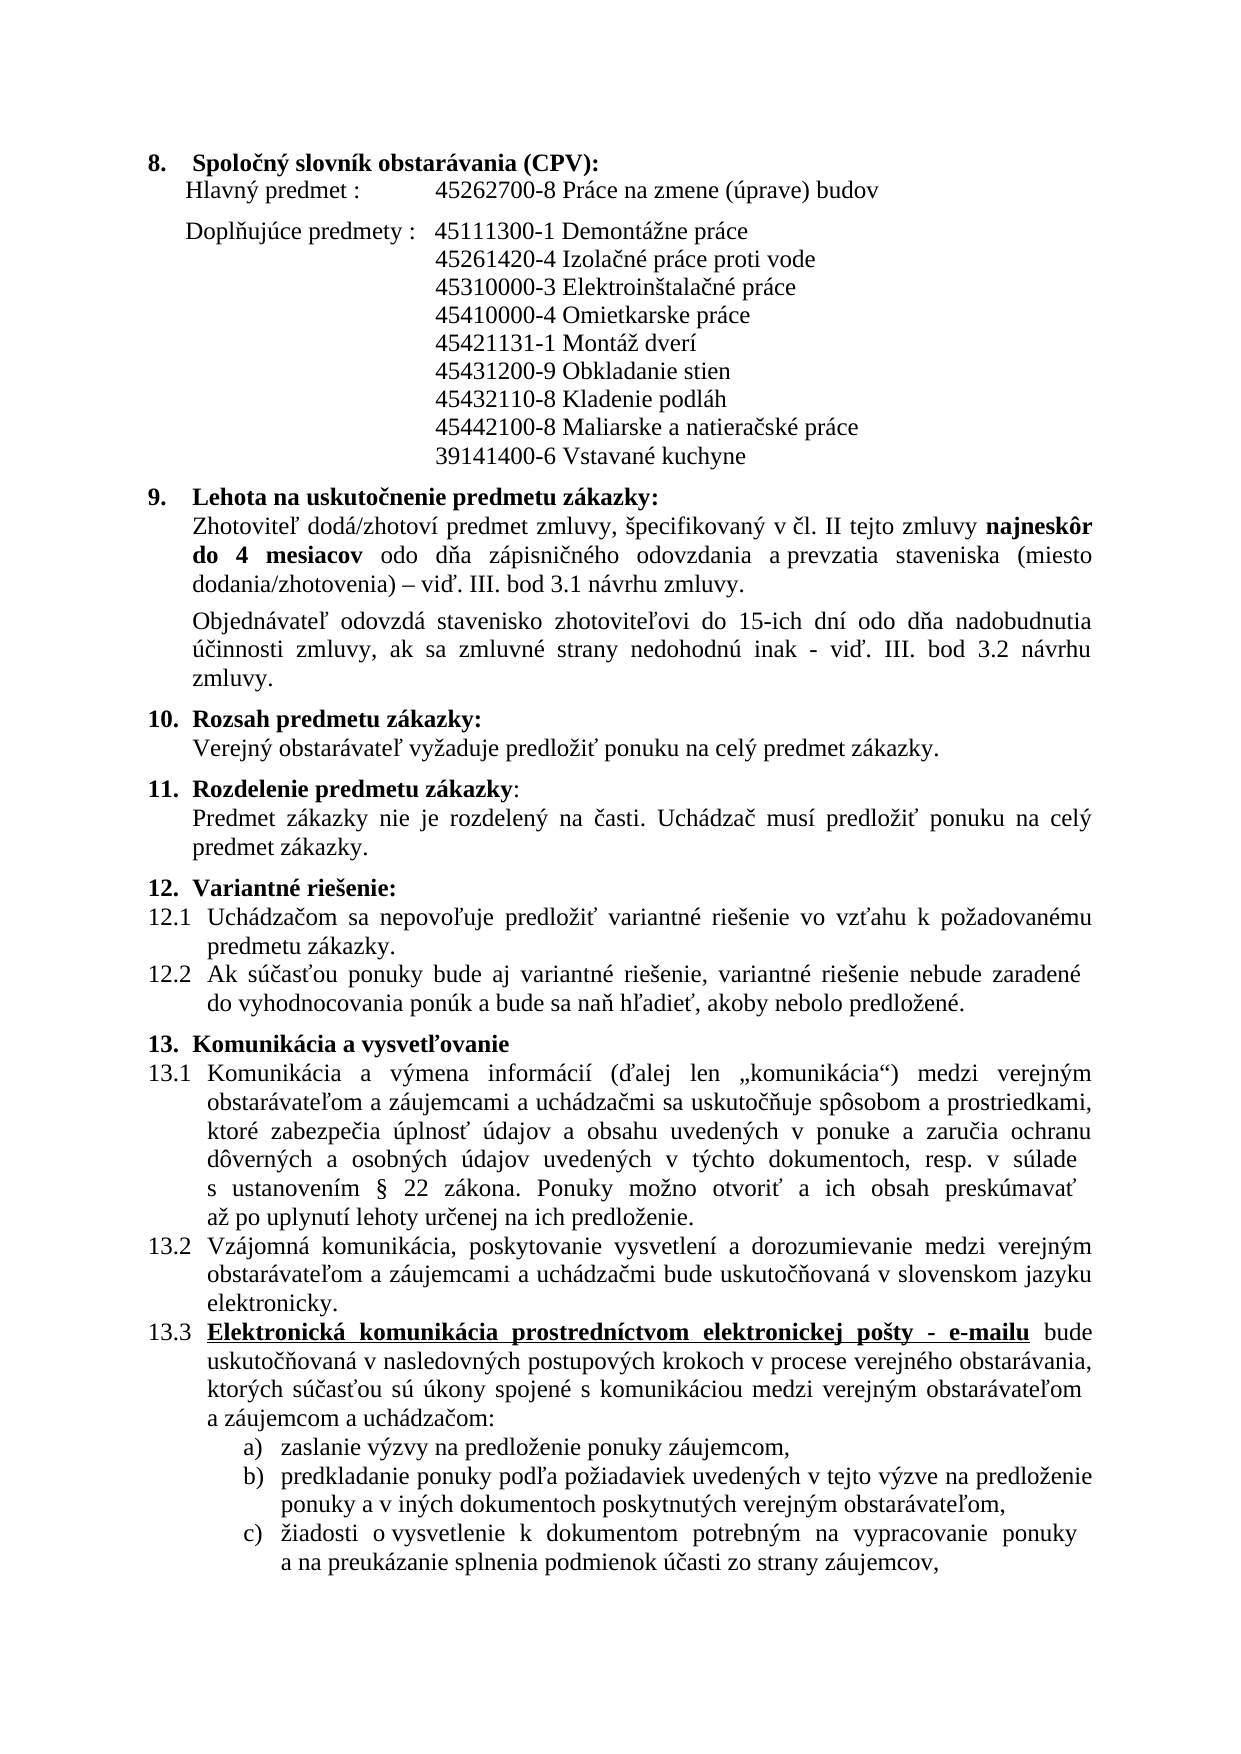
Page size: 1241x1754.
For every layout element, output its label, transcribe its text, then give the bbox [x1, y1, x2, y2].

text 45421131-1 Montáž dverí [185, 329, 1092, 357]
list Rozdelenie predmetu zákazky: [148, 774, 1092, 803]
text Objednávateľ odovzdá stavenisko zhotoviteľovi do 15-ich dní odo dňa nadobudnutia účinnosti zmluvy, ak sa zmluvné strany nedohodnú inak - viď. III. bod 3.2 návrhu zmluvy. [192, 606, 1092, 692]
text 45442100-8 Maliarske a natieračské práce [185, 413, 1092, 441]
list Elektronická komunikácia prostredníctvom elektronickej pošty - e-mailu bude uskutočňovaná v nasledovných postupových krokoch v procese verejného obstarávania, ktorých súčasťou sú úkony spojené s komunikáciou medzi verejným obstarávateľom a záujemcom a uchádzačom: [148, 1317, 1092, 1432]
list Rozsah predmetu zákazky: [148, 704, 1092, 733]
text 45431200-9 Obkladanie stien [185, 357, 1092, 385]
list Komunikácia a vysvetľovanie [148, 1029, 1092, 1058]
text Predmet zákazky nie je rozdelený na časti. Uchádzač musí predložiť ponuku na celý predmet zákazky. [192, 803, 1092, 861]
text 45310000-3 Elektroinštalačné práce [185, 273, 1092, 301]
text 45261420-4 Izolačné práce proti vode [185, 245, 1092, 273]
text Doplňujúce predmety : 45111300-1 Demontážne práce [185, 217, 1092, 245]
text 39141400-6 Vstavané kuchyne [185, 441, 1092, 470]
text 45410000-4 Omietkarske práce [185, 301, 1092, 329]
list zaslanie výzvy na predloženie ponuky záujemcom, [243, 1432, 1092, 1461]
text Zhotoviteľ dodá/zhotoví predmet zmluvy, špecifikovaný v čl. II tejto zmluvy najneskôr do 4 mesiacov odo dňa zápisničného odovzdania a prevzatia staveniska (miesto dodania/zhotovenia) – viď. III. bod 3.1 návrhu zmluvy. [192, 511, 1092, 597]
text Hlavný predmet : 45262700-8 Práce na zmene (úprave) budov [185, 176, 1092, 204]
text 45432110-8 Kladenie podláh [185, 385, 1092, 413]
list Ak súčasťou ponuky bude aj variantné riešenie, variantné riešenie nebude zaradené do vyhodnocovania ponúk a bude sa naň hľadieť, akoby nebolo predložené. [148, 959, 1092, 1017]
text Verejný obstarávateľ vyžaduje predložiť ponuku na celý predmet zákazky. [192, 733, 1092, 762]
list Uchádzačom sa nepovoľuje predložiť variantné riešenie vo vzťahu k požadovanému predmetu zákazky. [148, 902, 1092, 959]
list predkladanie ponuky podľa požiadaviek uvedených v tejto výzve na predloženie ponuky a v iných dokumentoch poskytnutých verejným obstarávateľom, [243, 1461, 1092, 1518]
list Variantné riešenie: [148, 873, 1092, 902]
list Vzájomná komunikácia, poskytovanie vysvetlení a dorozumievanie medzi verejným obstarávateľom a záujemcami a uchádzačmi bude uskutočňovaná v slovenskom jazyku elektronicky. [148, 1231, 1092, 1317]
list Lehota na uskutočnenie predmetu zákazky: [148, 482, 1092, 511]
list Komunikácia a výmena informácií (ďalej len „komunikácia“) medzi verejným obstarávateľom a záujemcami a uchádzačmi sa uskutočňuje spôsobom a prostriedkami, ktoré zabezpečia úplnosť údajov a obsahu uvedených v ponuke a zaručia ochranu dôverných a osobných údajov uvedených v týchto dokumentoch, resp. v súlade s ustanovením § 22 zákona. Ponuky možno otvoriť a ich obsah preskúmavať až po uplynutí lehoty určenej na ich predloženie. [148, 1058, 1092, 1231]
list Spoločný slovník obstarávania (CPV): [148, 148, 1092, 176]
list žiadosti o vysvetlenie k dokumentom potrebným na vypracovanie ponuky a na preukázanie splnenia podmienok účasti zo strany záujemcov, [243, 1518, 1092, 1576]
